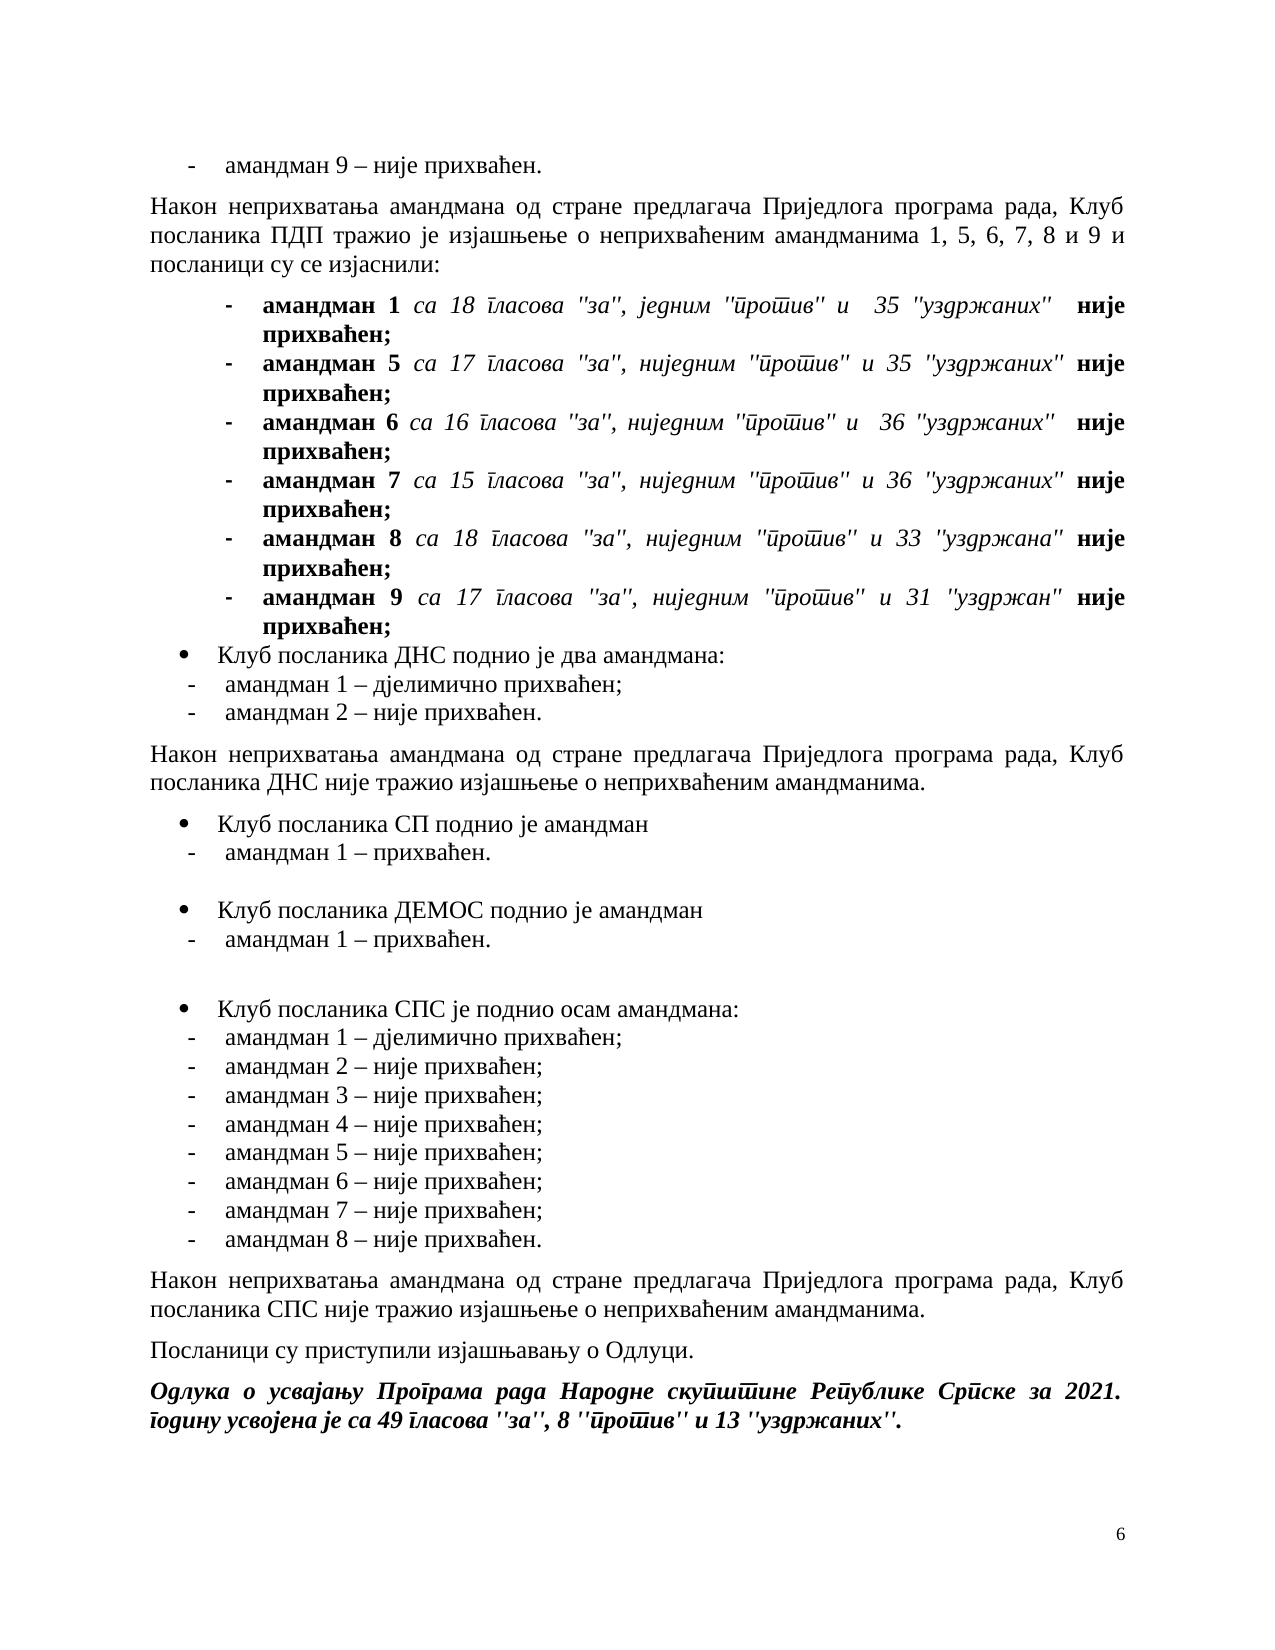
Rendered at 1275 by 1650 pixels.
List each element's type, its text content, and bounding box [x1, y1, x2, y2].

list амандман 9 – није прихваћен. [187, 150, 1125, 179]
list амандман 3 – није прихваћен; [187, 1080, 1125, 1109]
text Након неприхватања амандмана од стране предлагача Приједлога програма рада, Клуб посланика ПДП тражио је изјашњење о неприхваћеним амандманима 1, 5, 6, 7, 8 и 9 и посланици су се изјаснили: [150, 191, 1125, 277]
list амандман 5 – није прихваћен; [187, 1137, 1125, 1166]
list амандман 9 са 17 гласова ''за'', ниједним ''против'' и 31 ''уздржан'' није прихваћен; [225, 582, 1125, 640]
list Клуб посланика ДНС поднио је два амандмана: [179, 640, 1125, 669]
text Одлука о усвајању Програма рада Народне скупштине Републике Српске за 2021. годину усвојена је са 49 гласова ''за'', 8 ''против'' и 13 ''уздржаних''. [150, 1376, 1125, 1434]
list амандман 8 – није прихваћен. [187, 1224, 1125, 1252]
list Клуб посланика СП поднио је амандман [179, 809, 1125, 837]
list амандман 1 – дјелимично прихваћен; [187, 669, 1125, 697]
text Након неприхватања амандмана од стране предлагача Приједлога програма рада, Клуб посланика СПС није тражио изјашњење о неприхваћеним амандманима. [150, 1265, 1125, 1322]
list Клуб посланика ДЕМОС поднио је амандман [179, 895, 1125, 924]
list амандман 2 – није прихваћен. [187, 697, 1125, 726]
list амандман 2 – није прихваћен; [187, 1051, 1125, 1080]
list амандман 1 – прихваћен. [187, 837, 1125, 866]
list амандман 8 са 18 гласова ''за'', ниједним ''против'' и 33 ''уздржана'' није прихваћен; [225, 523, 1125, 582]
list амандман 1 са 18 гласова ''за'', једним ''против'' и 35 ''уздржаних'' није прихваћен; [225, 290, 1125, 348]
list амандман 6 са 16 гласова ''за'', ниједним ''против'' и 36 ''уздржаних'' није прихваћен; [225, 407, 1125, 465]
list амандман 7 са 15 гласова ''за'', ниједним ''против'' и 36 ''уздржаних'' није прихваћен; [225, 465, 1125, 523]
text Након неприхватања амандмана од стране предлагача Приједлога програма рада, Клуб посланика ДНС није тражио изјашњење о неприхваћеним амандманима. [150, 739, 1125, 796]
list амандман 1 – прихваћен. [187, 924, 1125, 952]
list Клуб посланика СПС је поднио осам амандмана: [179, 994, 1125, 1022]
list амандман 1 – дјелимично прихваћен; [187, 1022, 1125, 1051]
list амандман 4 – није прихваћен; [187, 1109, 1125, 1137]
list амандман 6 – није прихваћен; [187, 1166, 1125, 1195]
list амандман 5 са 17 гласова ''за'', ниједним ''против'' и 35 ''уздржаних'' није прихваћен; [225, 348, 1125, 407]
text Посланици су приступили изјашњавању о Одлуци. [150, 1335, 1125, 1364]
list амандман 7 – није прихваћен; [187, 1195, 1125, 1224]
